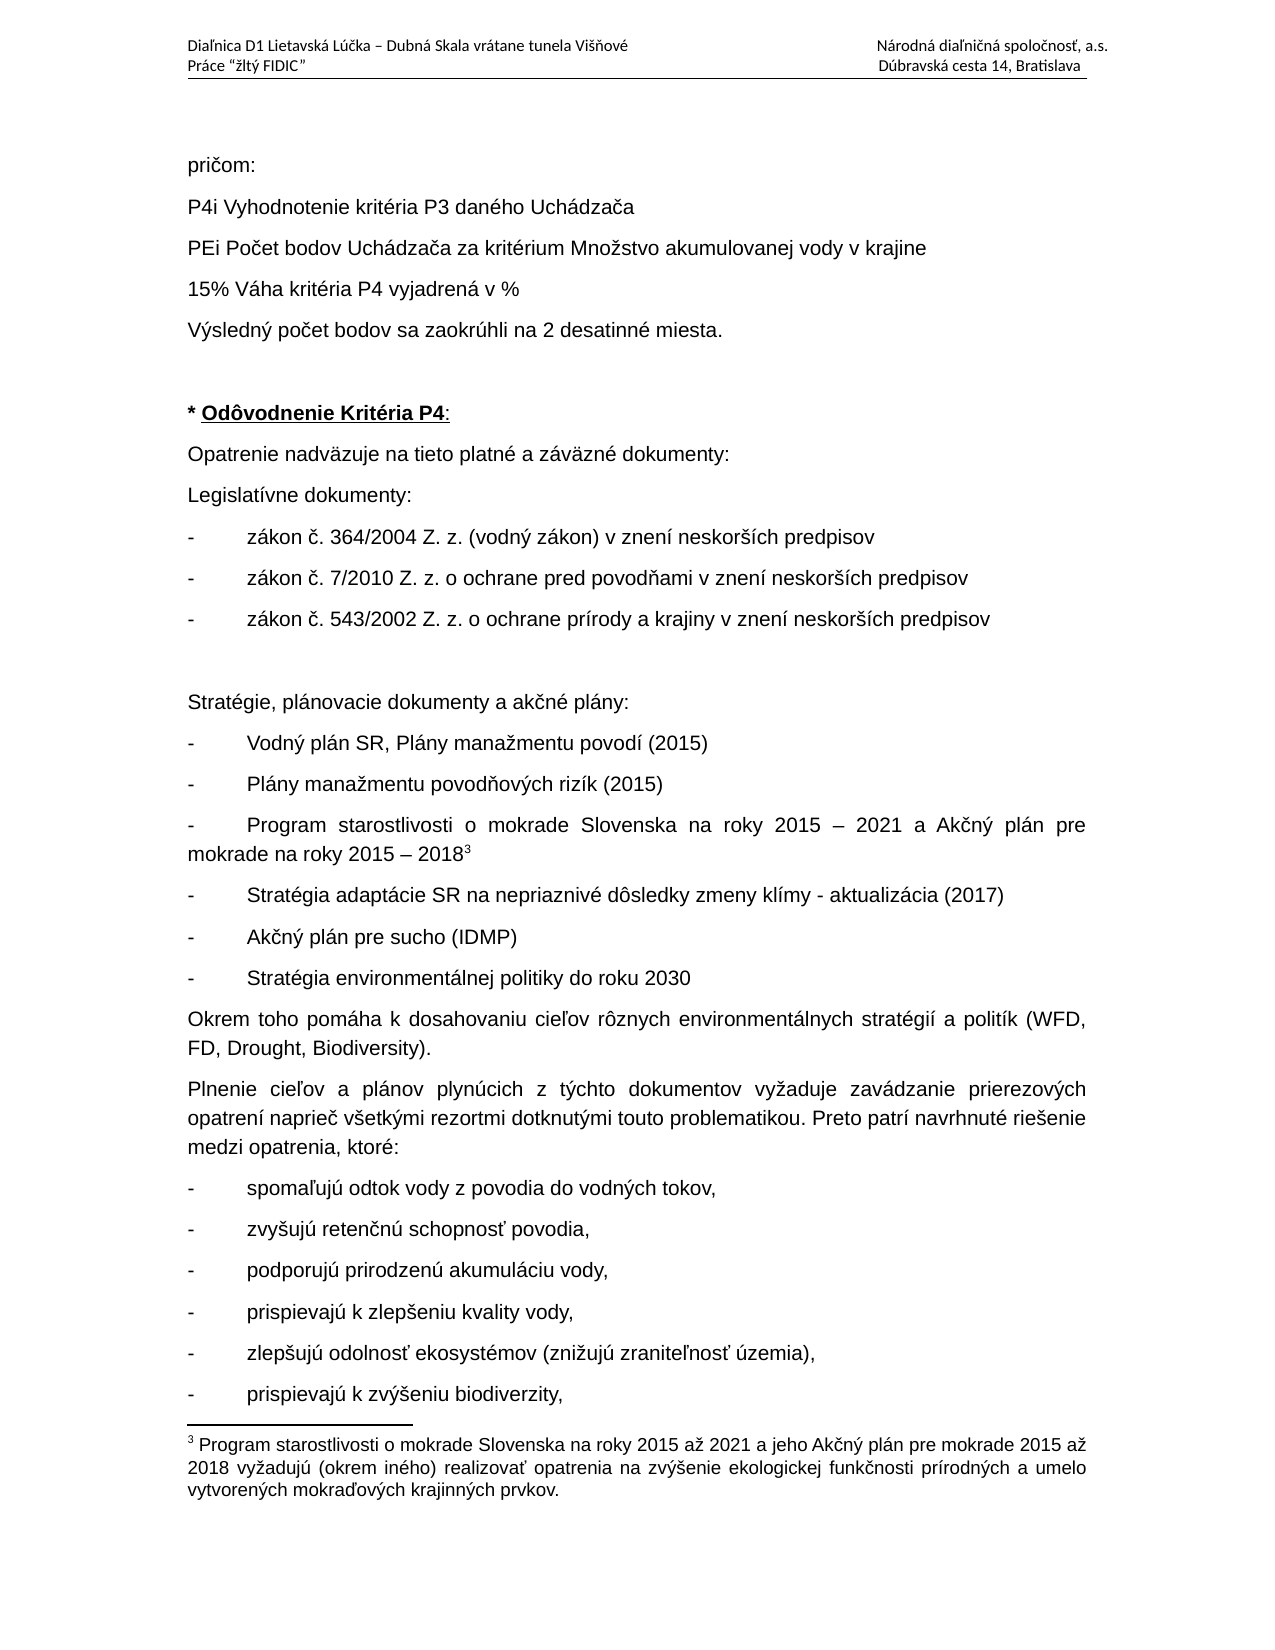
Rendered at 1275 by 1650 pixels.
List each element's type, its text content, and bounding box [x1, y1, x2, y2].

text Opatrenie nadväzuje na tieto platné a záväzné dokumenty: [187, 439, 1087, 467]
text - Akčný plán pre sucho (IDMP) [187, 921, 1087, 950]
text - Stratégia environmentálnej politiky do roku 2030 [187, 962, 1087, 991]
text - spomaľujú odtok vody z povodia do vodných tokov, [187, 1172, 1087, 1201]
text Výsledný počet bodov sa zaokrúhli na 2 desatinné miesta. [187, 315, 1087, 344]
text - Stratégia adaptácie SR na nepriaznivé dôsledky zmeny klímy - aktualizácia (2017) [187, 880, 1087, 909]
text - zlepšujú odolnosť ekosystémov (znižujú zraniteľnosť územia), [187, 1337, 1087, 1366]
text - zvyšujú retenčnú schopnosť povodia, [187, 1214, 1087, 1242]
text - Vodný plán SR, Plány manažmentu povodí (2015) [187, 727, 1087, 756]
text P4i Vyhodnotenie kritéria P3 daného Uchádzača [187, 191, 1087, 220]
text - zákon č. 543/2002 Z. z. o ochrane prírody a krajiny v znení neskorších predpisov [187, 604, 1087, 632]
text - zákon č. 364/2004 Z. z. (vodný zákon) v znení neskorších predpisov [187, 521, 1087, 550]
text - Plány manažmentu povodňových rizík (2015) [187, 769, 1087, 797]
text Okrem toho pomáha k dosahovaniu cieľov rôznych environmentálnych stratégií a politík (WFD, FD, Drought, Biodiversity). [187, 1004, 1087, 1061]
text Plnenie cieľov a plánov plynúcich z týchto dokumentov vyžaduje zavádzanie prierezových opatrení naprieč všetkými rezortmi dotknutými touto problematikou. Preto patrí navrhnuté riešenie medzi opatrenia, ktoré: [187, 1074, 1087, 1160]
text pričom: [187, 150, 1087, 179]
text - prispievajú k zvýšeniu biodiverzity, [187, 1379, 1087, 1407]
text - Program starostlivosti o mokrade Slovenska na roky 2015 – 2021 a Akčný plán pre mokrade na roky 2015 – 2018 [187, 810, 1087, 867]
text - prispievajú k zlepšeniu kvality vody, [187, 1296, 1087, 1325]
text Stratégie, plánovacie dokumenty a akčné plány: [187, 686, 1087, 715]
text * Odôvodnenie Kritéria P4: [187, 397, 1087, 426]
text - podporujú prirodzenú akumuláciu vody, [187, 1255, 1087, 1284]
text Legislatívne dokumenty: [187, 480, 1087, 509]
text - zákon č. 7/2010 Z. z. o ochrane pred povodňami v znení neskorších predpisov [187, 562, 1087, 591]
text PEi Počet bodov Uchádzača za kritérium Množstvo akumulovanej vody v krajine [187, 232, 1087, 261]
text 15% Váha kritéria P4 vyjadrená v % [187, 274, 1087, 302]
